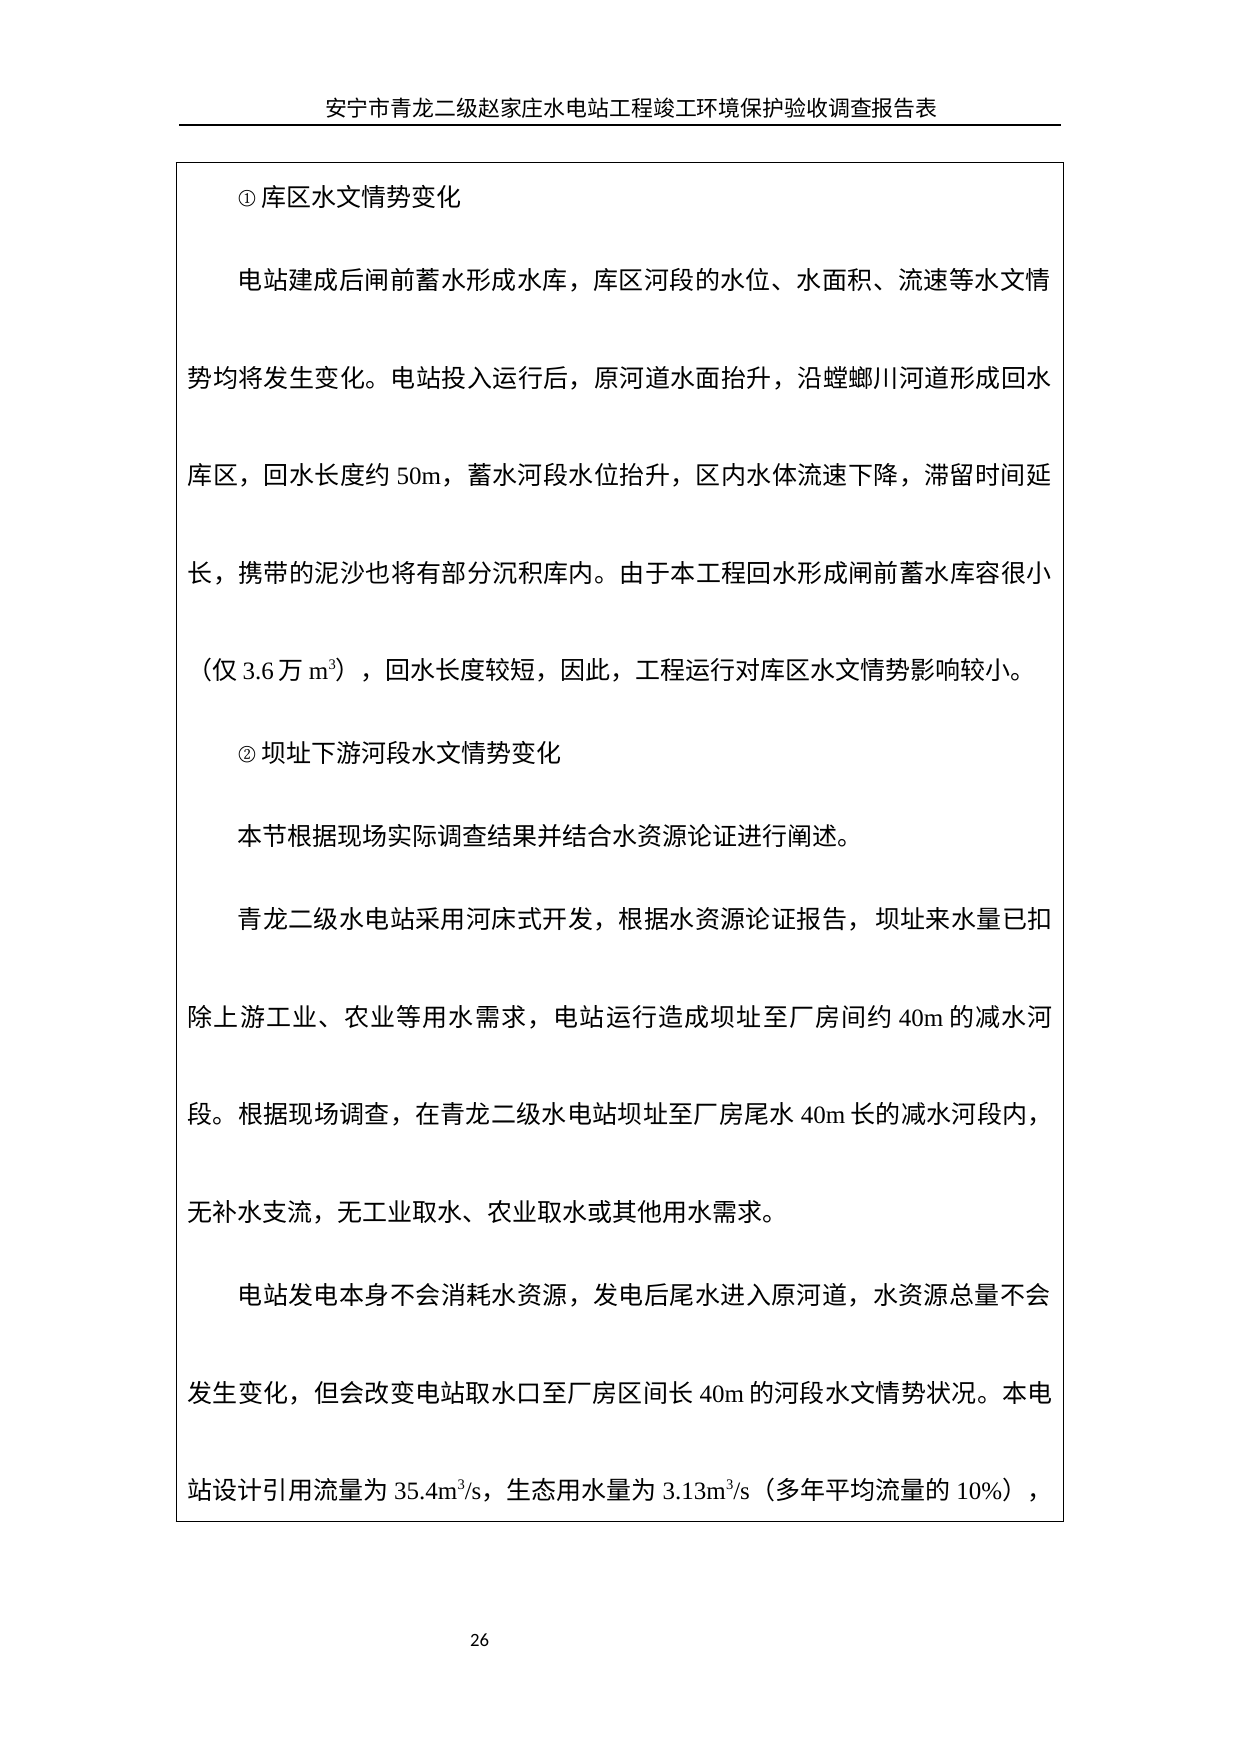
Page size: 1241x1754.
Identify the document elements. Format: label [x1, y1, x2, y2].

table_header [177, 163, 1063, 1521]
